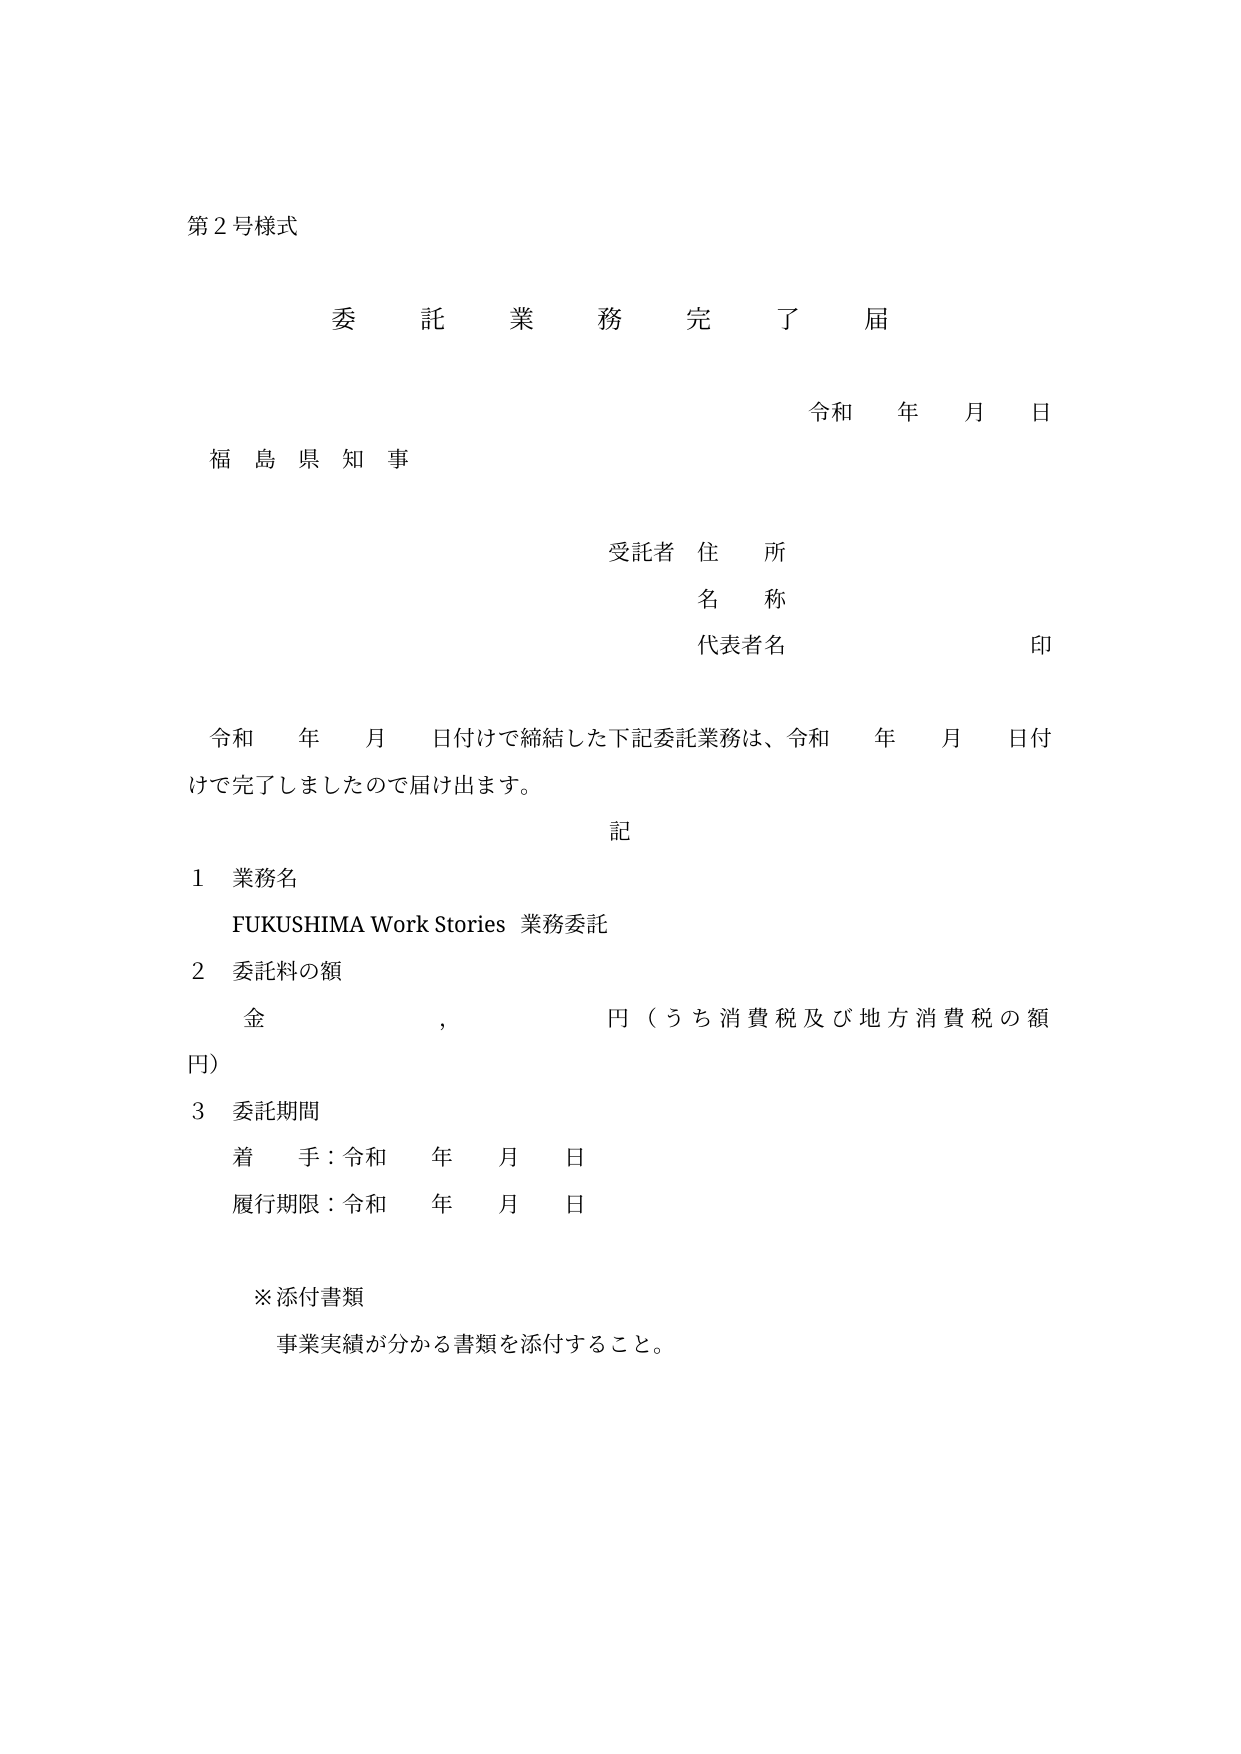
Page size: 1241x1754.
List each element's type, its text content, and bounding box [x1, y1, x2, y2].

text ※添付書類 [187, 1273, 1053, 1319]
text 名 称 [187, 574, 1053, 621]
text 令和 年 月 日付けで締結した下記委託業務は、令和 年 月 日付けで完了しましたので届け出ます。 [187, 714, 1053, 807]
text 金 ， 円（うち消費税及び地方消費税の額 円） [187, 993, 1053, 1086]
text 受託者 住 所 [187, 528, 1053, 574]
text 代表者名 印 [187, 621, 1053, 667]
text 第２号様式 [187, 202, 1053, 248]
text 記 [187, 807, 1053, 854]
text 履行期限：令和 年 月 日 [187, 1179, 1053, 1226]
text 着 手：令和 年 月 日 [187, 1133, 1053, 1179]
text 事業実績が分かる書類を添付すること。 [187, 1319, 1053, 1366]
text 委 託 業 務 完 了 届 [187, 295, 1053, 341]
text １ 業務名 [187, 854, 1053, 900]
text 令和 年 月 日 [187, 388, 1053, 434]
text FUKUSHIMA Work Stories業務委託 [187, 900, 1053, 947]
text ３ 委託期間 [187, 1086, 1053, 1133]
text 福 島 県 知 事 [187, 434, 941, 481]
text ２ 委託料の額 [187, 947, 1053, 993]
